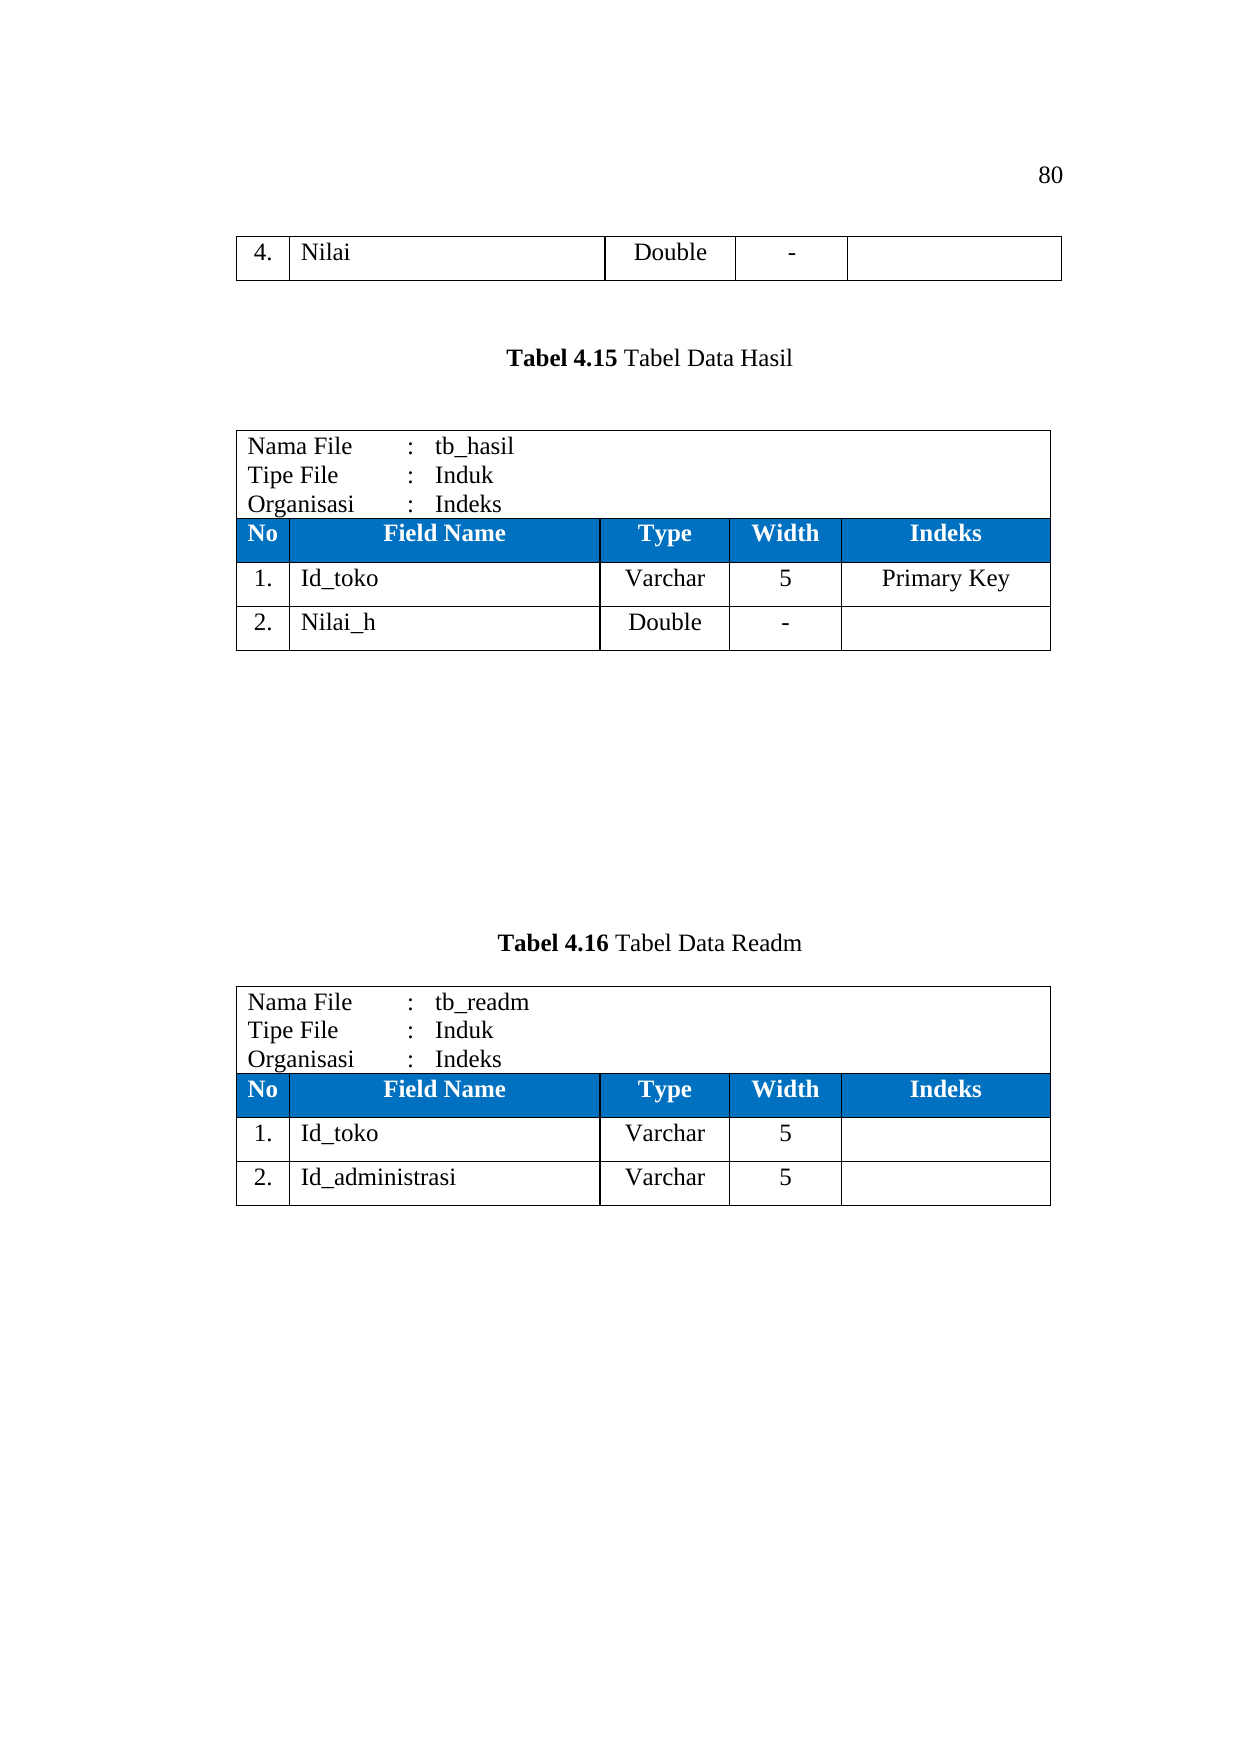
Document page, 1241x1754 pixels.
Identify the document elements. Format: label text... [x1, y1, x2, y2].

table_cell 1. [237, 563, 289, 606]
table_cell Id_toko [290, 1118, 599, 1161]
table_header Nama File : tb_readm Tipe File : Induk Organisasi : Indeks [237, 987, 1050, 1073]
table_cell Primary Key [842, 563, 1050, 606]
table_cell 5 [730, 1162, 841, 1205]
table_cell 1. [237, 1118, 289, 1161]
table_cell [848, 237, 1061, 280]
text Tabel 4.15 Tabel Data Hasil [236, 343, 1063, 372]
table_cell - [730, 607, 841, 650]
table_cell Varchar [601, 563, 729, 606]
table_cell Double [601, 607, 729, 650]
text Tabel 4.16 Tabel Data Readm [236, 928, 1063, 957]
table_cell Id_toko [290, 563, 599, 606]
table_cell Field Name [290, 519, 599, 562]
table_cell 2. [237, 1162, 289, 1205]
table_cell Double [606, 237, 735, 280]
table_cell Varchar [601, 1162, 729, 1205]
table_cell Width [730, 519, 841, 562]
table_cell Id_administrasi [290, 1162, 599, 1205]
table_cell Width [730, 1074, 841, 1117]
table_cell 4. [237, 237, 289, 280]
table_cell No [237, 519, 289, 562]
table_cell Nilai [290, 237, 604, 280]
table_cell Type [601, 1074, 729, 1117]
table_cell [842, 607, 1050, 650]
table_cell Indeks [842, 519, 1050, 562]
table_cell 5 [730, 563, 841, 606]
table_cell No [237, 1074, 289, 1117]
table_cell Nilai_h [290, 607, 599, 650]
table_cell Varchar [601, 1118, 729, 1161]
table_cell Type [601, 519, 729, 562]
table_cell Indeks [842, 1074, 1050, 1117]
table_cell [842, 1162, 1050, 1205]
table_cell 5 [730, 1118, 841, 1161]
table_cell [842, 1118, 1050, 1161]
table_cell 2. [237, 607, 289, 650]
table_cell - [736, 237, 847, 280]
table_header Nama File : tb_hasil Tipe File : Induk Organisasi : Indeks [237, 431, 1050, 517]
table_cell Field Name [290, 1074, 599, 1117]
